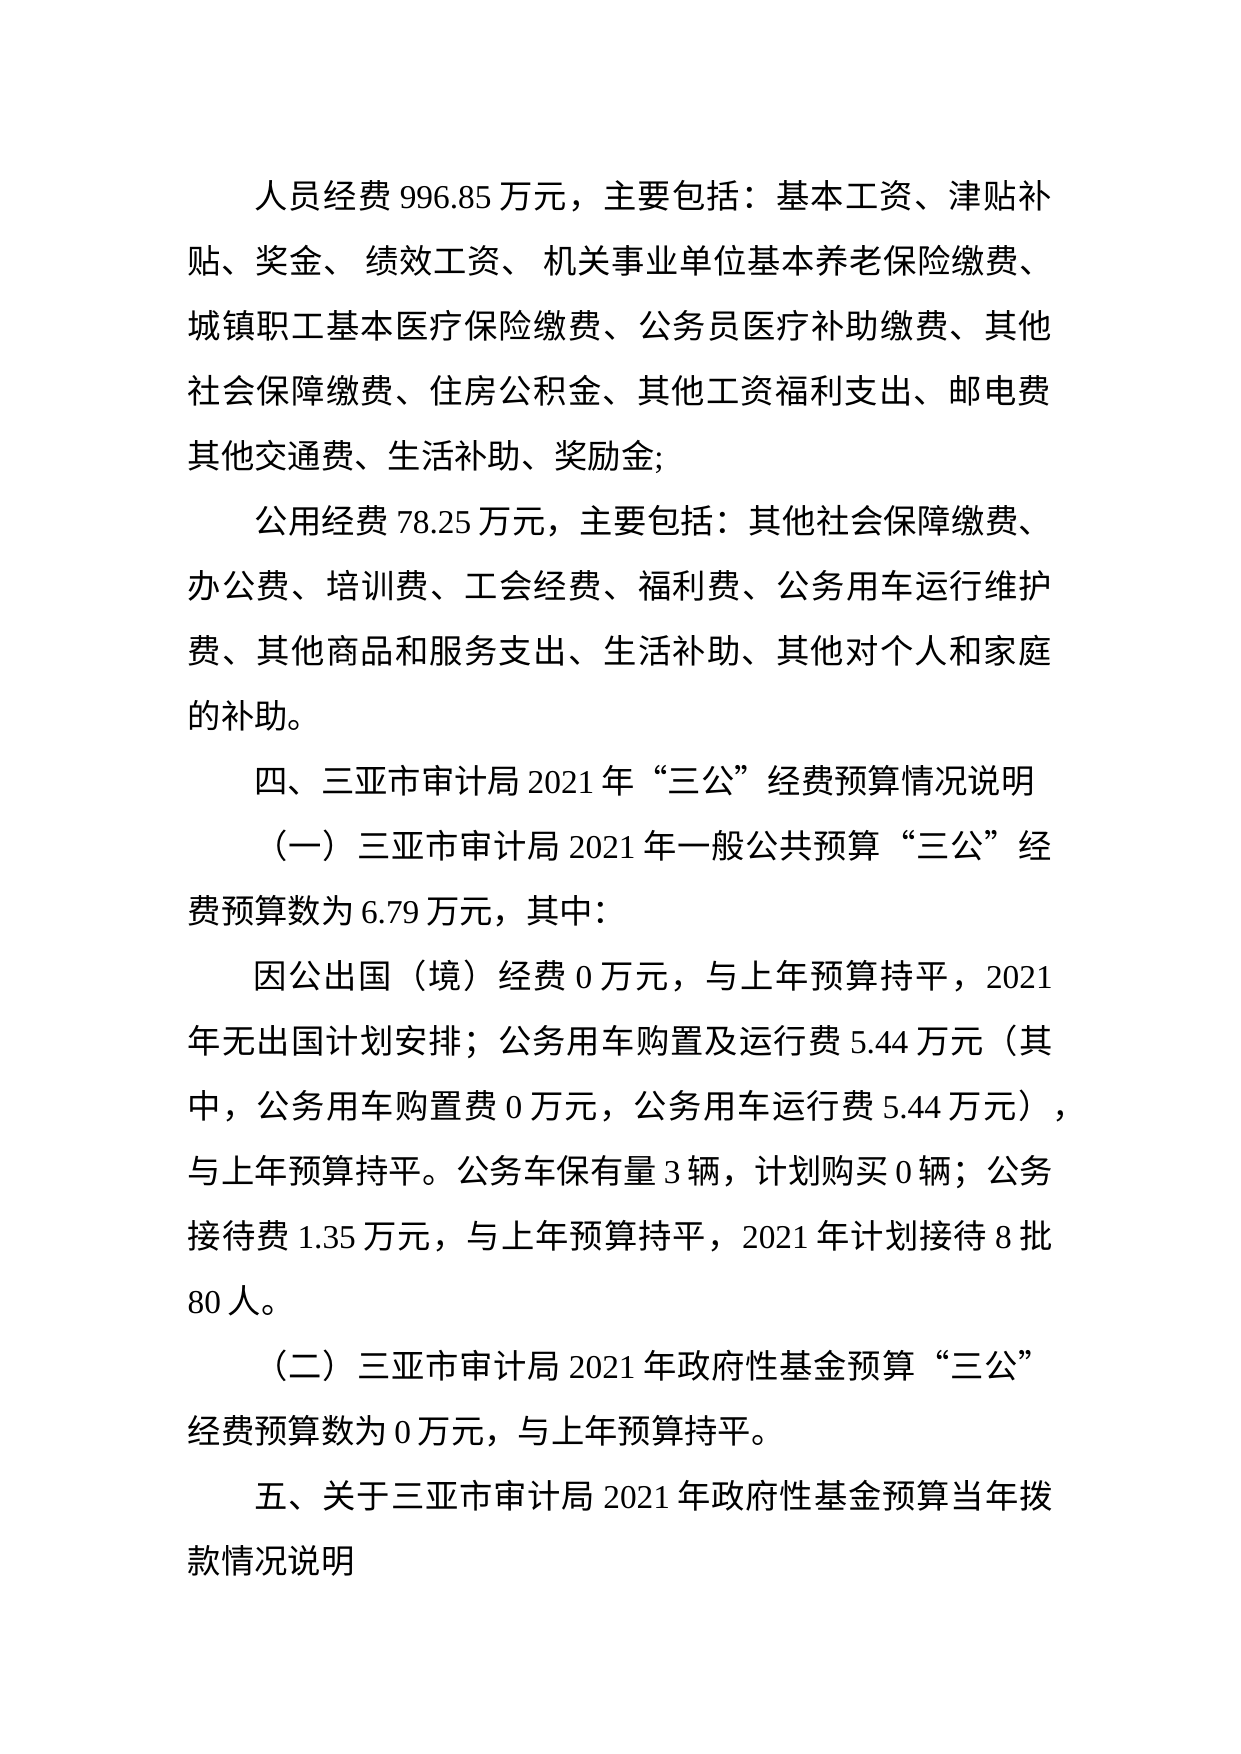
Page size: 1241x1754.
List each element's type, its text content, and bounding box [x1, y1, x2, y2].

text 人员经费996.85万元，主要包括：基本工资、津贴补贴、奖金、 绩效工资、 机关事业单位基本养老保险缴费、 城镇职工基本医疗保险缴费、公务员医疗补助缴费、其他社会保障缴费、住房公积金、其他工资福利支出、邮电费、其他交通费、生活补助、奖励金; [187, 162, 1053, 487]
text （二）三亚市审计局2021年政府性基金预算“三公”经费预算数为0万元，与上年预算持平。 [187, 1332, 1053, 1462]
text 因公出国（境）经费0万元，与上年预算持平，2021年无出国计划安排；公务用车购置及运行费5.44万元（其中，公务用车购置费0万元，公务用车运行费5.44万元），与上年预算持平。公务车保有量3辆，计划购买0辆；公务接待费1.35万元，与上年预算持平，2021年计划接待8批80人。 [187, 942, 1053, 1332]
text 五、关于三亚市审计局2021年政府性基金预算当年拨款情况说明 [187, 1462, 1053, 1592]
text 公用经费78.25万元，主要包括：其他社会保障缴费、办公费、培训费、工会经费、福利费、公务用车运行维护费、其他商品和服务支出、生活补助、其他对个人和家庭的补助。 [187, 487, 1053, 747]
text （一）三亚市审计局2021年一般公共预算“三公”经费预算数为6.79万元，其中： [187, 812, 1053, 942]
text 四、三亚市审计局2021年“三公”经费预算情况说明 [187, 747, 1053, 812]
